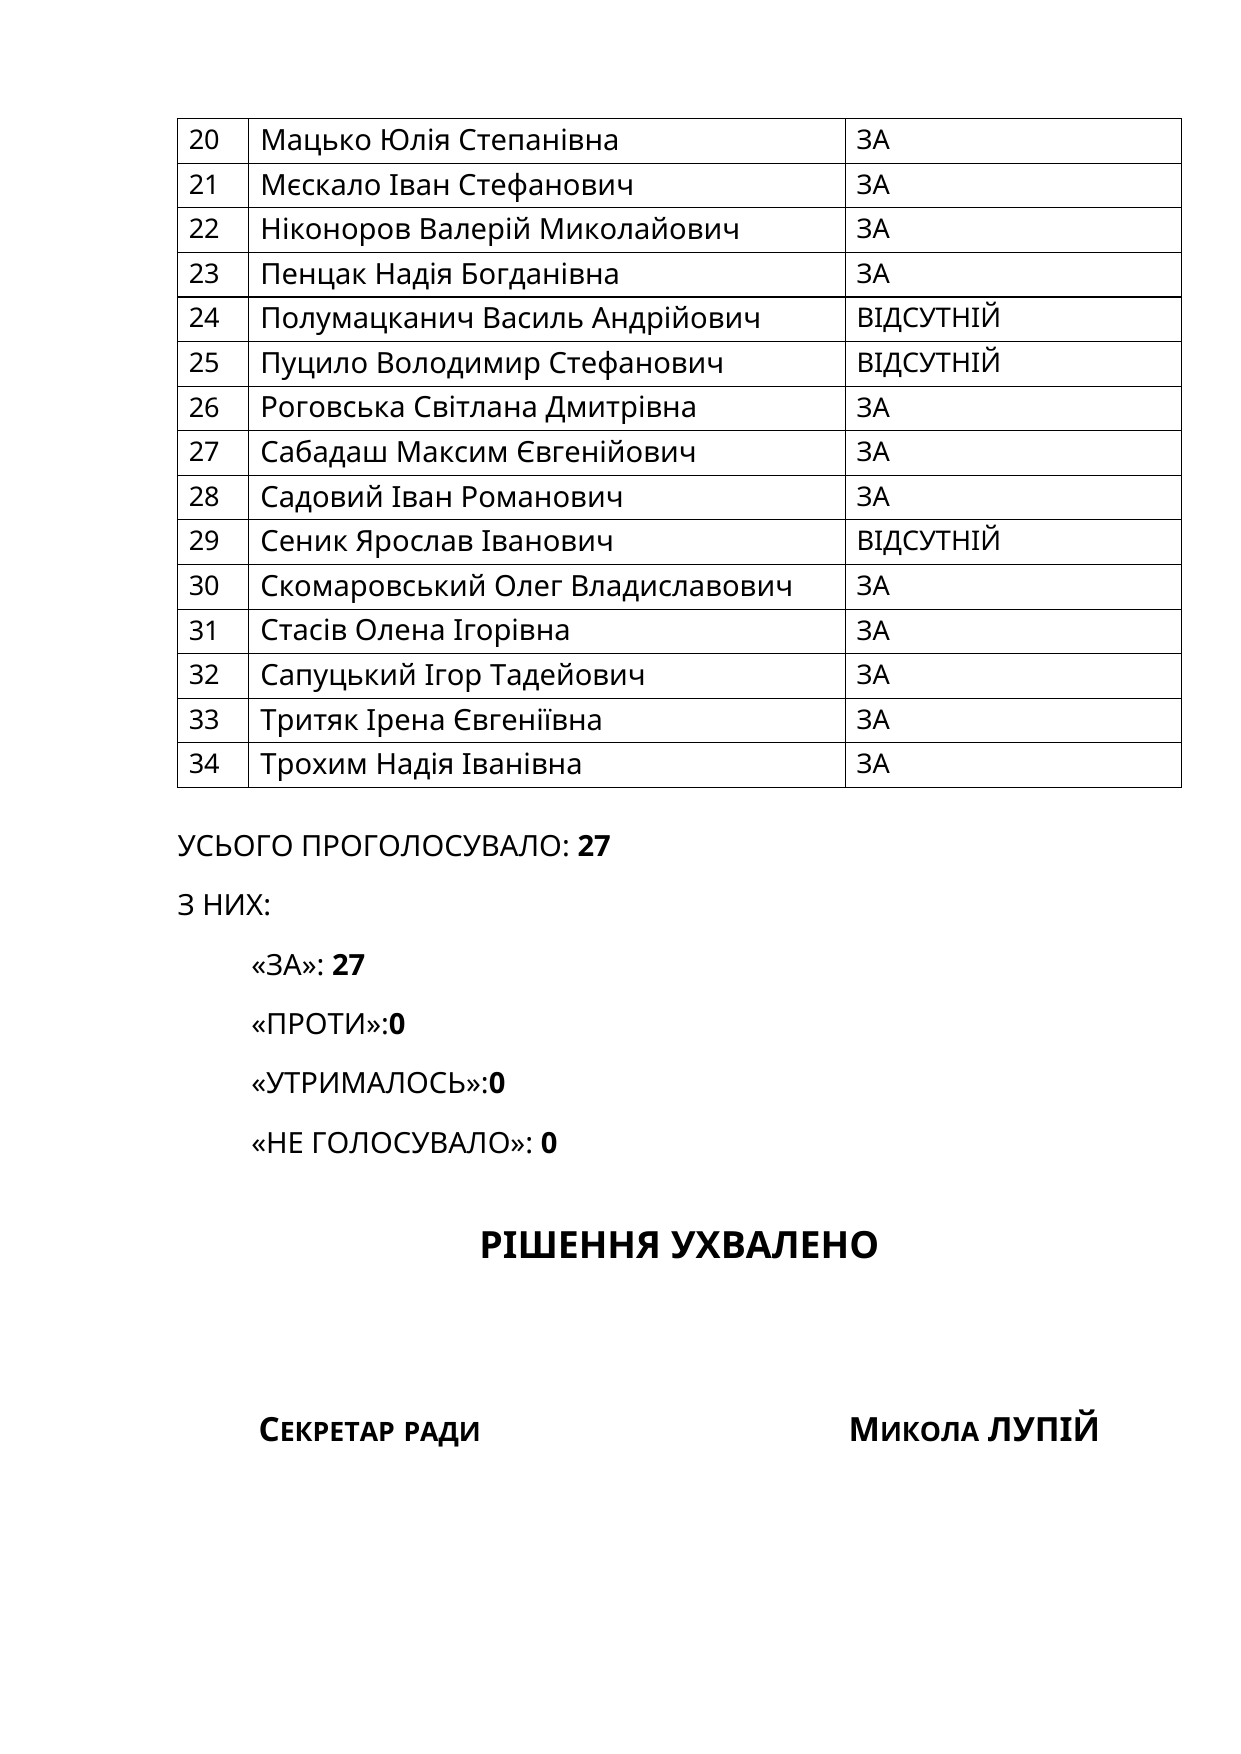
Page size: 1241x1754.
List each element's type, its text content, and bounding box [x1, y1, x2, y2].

table_cell ЗА [846, 208, 1181, 252]
table_cell 34 [178, 743, 248, 787]
table_cell ЗА [846, 164, 1181, 207]
table_cell 30 [178, 565, 248, 608]
table_cell Полумацканич Василь Андрійович [249, 298, 845, 341]
text З НИХ: [177, 884, 1181, 924]
table_cell Пуцило Володимир Стефанович [249, 342, 845, 386]
table_cell ЗА [846, 119, 1181, 163]
table_cell ЗА [846, 387, 1181, 430]
table_cell 27 [178, 431, 248, 475]
text Секретар ради Микола ЛУПІЙ [177, 1406, 1181, 1451]
table_cell 31 [178, 610, 248, 653]
table_cell 28 [178, 476, 248, 519]
table_cell 22 [178, 208, 248, 252]
table_cell ЗА [846, 610, 1181, 653]
table_cell Мацько Юлія Степанівна [249, 119, 845, 163]
table_cell ЗА [846, 699, 1181, 742]
table_cell 29 [178, 520, 248, 564]
table_cell 33 [178, 699, 248, 742]
table_cell Ніконоров Валерій Миколайович [249, 208, 845, 252]
table_cell Скомаровський Олег Владиславович [249, 565, 845, 608]
text Усього проголосувало: 27 [177, 825, 1181, 864]
table_cell ВІДСУТНІЙ [846, 520, 1181, 564]
table_cell Сапуцький Ігор Тадейович [249, 654, 845, 698]
table_cell Садовий Іван Романович [249, 476, 845, 519]
text «НЕ ГОЛОСУВАЛО»: 0 [177, 1122, 1181, 1162]
table_cell Сабадаш Максим Євгенійович [249, 431, 845, 475]
table_cell ЗА [846, 743, 1181, 787]
table_cell Роговська Світлана Дмитрівна [249, 387, 845, 430]
table_cell Сеник Ярослав Іванович [249, 520, 845, 564]
table_cell 21 [178, 164, 248, 207]
text РІШЕННЯ УХВАЛЕНО [177, 1218, 1181, 1269]
text «УТРИМАЛОСЬ»:0 [177, 1063, 1181, 1102]
text «ЗА»: 27 [177, 944, 1181, 983]
table_cell 20 [178, 119, 248, 163]
table_cell Трохим Надія Іванівна [249, 743, 845, 787]
table_cell ЗА [846, 565, 1181, 608]
table_cell 32 [178, 654, 248, 698]
table_cell 24 [178, 298, 248, 341]
table_cell ЗА [846, 654, 1181, 698]
table_cell 25 [178, 342, 248, 386]
table_cell ВІДСУТНІЙ [846, 342, 1181, 386]
table_cell ЗА [846, 476, 1181, 519]
table_cell Тритяк Ірена Євгеніївна [249, 699, 845, 742]
table_cell Пенцак Надія Богданівна [249, 253, 845, 296]
text «ПРОТИ»:0 [177, 1003, 1181, 1043]
table_cell ЗА [846, 253, 1181, 296]
table_cell Мєскало Іван Стефанович [249, 164, 845, 207]
table_cell ЗА [846, 431, 1181, 475]
table_cell 26 [178, 387, 248, 430]
table_cell ВІДСУТНІЙ [846, 298, 1181, 341]
table_cell 23 [178, 253, 248, 296]
table_cell Стасів Олена Ігорівна [249, 610, 845, 653]
